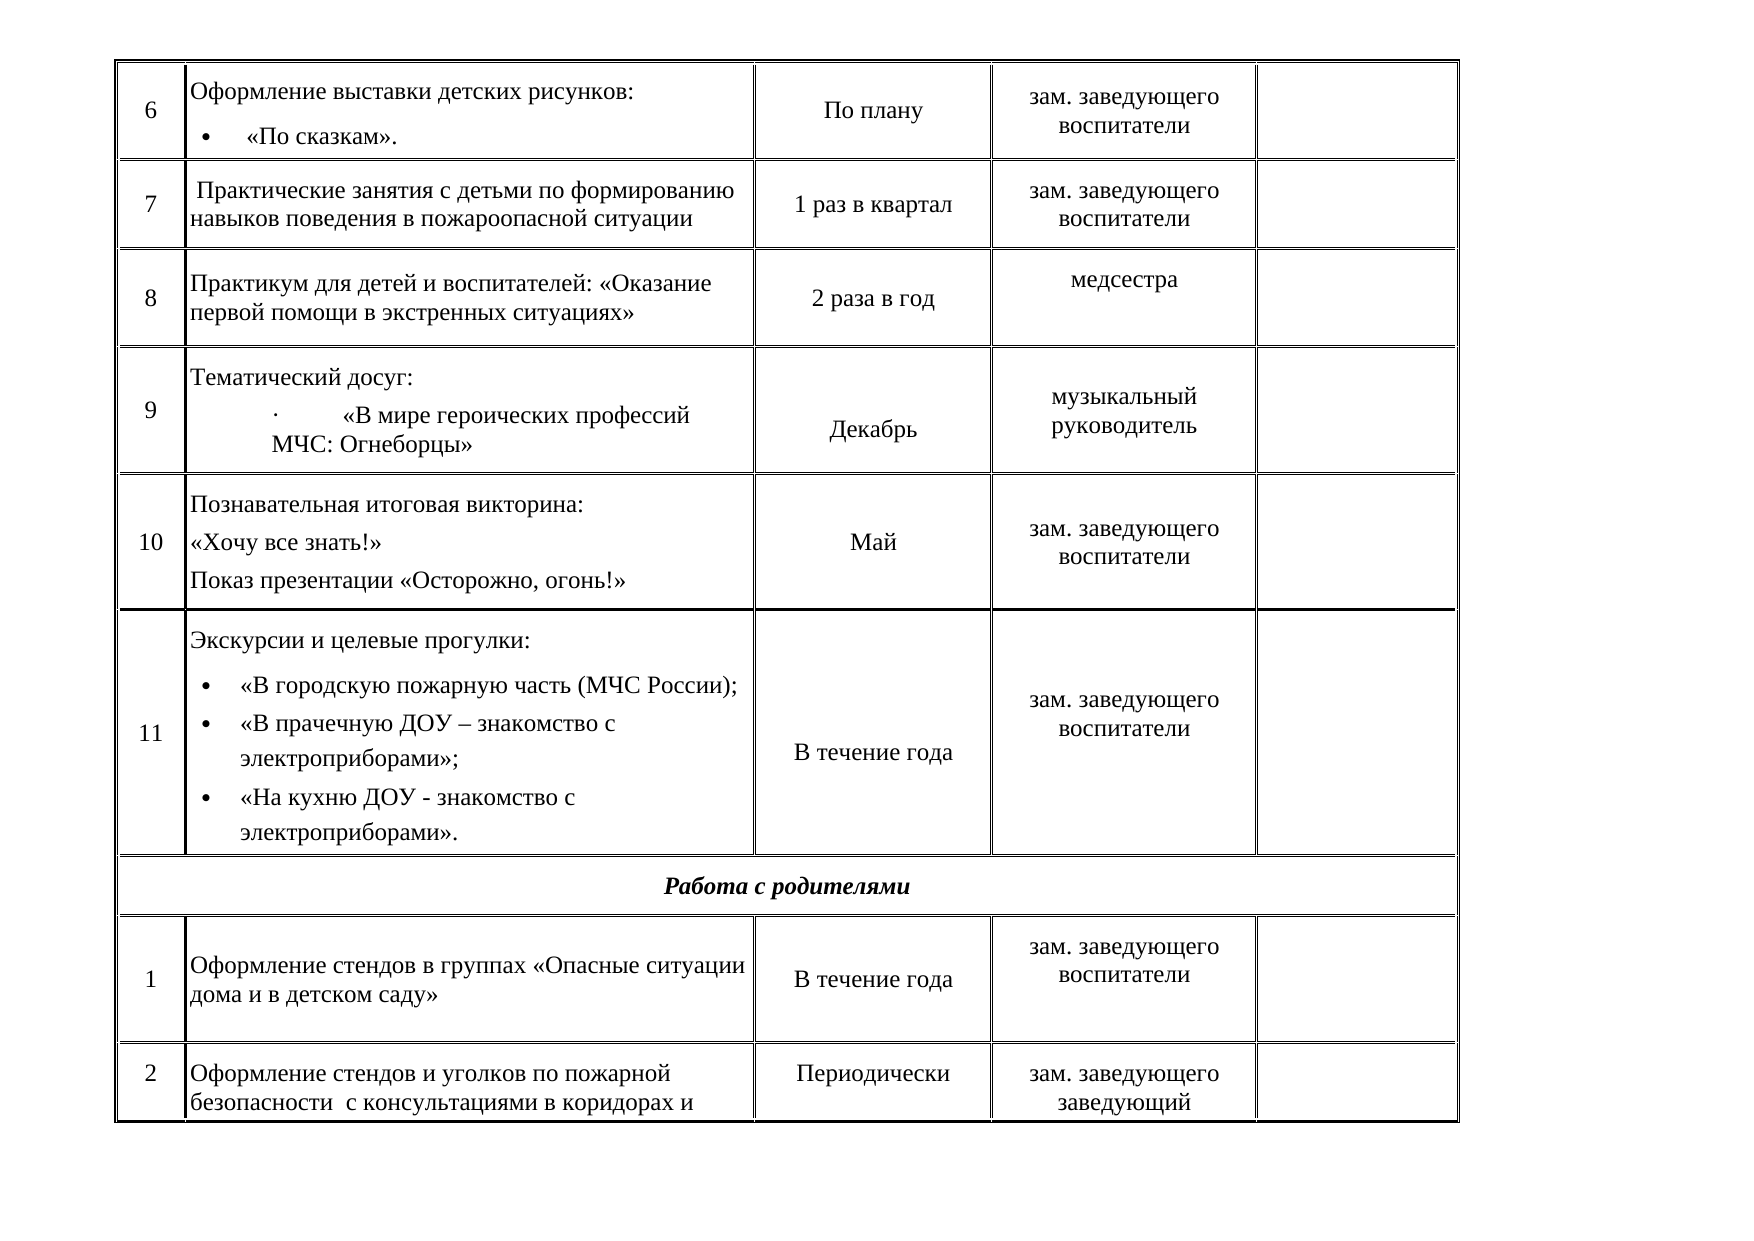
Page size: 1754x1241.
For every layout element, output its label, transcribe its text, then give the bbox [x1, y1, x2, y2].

table_cell Оформление стендов в группах «Опасные ситуации дома и в детском саду» [187, 917, 753, 1041]
table_cell [1257, 1041, 1458, 1120]
table_cell зам. заведующего воспитатели [992, 63, 1257, 157]
table_cell Познавательная итоговая викторина: «Хочу все знать!» Показ презентации «Осторожно, огонь!» [187, 475, 753, 608]
table_cell [1258, 345, 1457, 472]
table_cell [1258, 158, 1457, 246]
table_cell Декабрь [756, 348, 990, 472]
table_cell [992, 1044, 1257, 1120]
table_cell [1258, 914, 1457, 1041]
table_cell В течение года [756, 611, 990, 853]
table_cell [1258, 608, 1458, 853]
table_cell 11 [116, 608, 184, 853]
table_cell Работа с родителями [118, 854, 1457, 913]
table_cell Тематический досуг: · «В мире героических профессий МЧС: Огнеборцы» [187, 348, 753, 472]
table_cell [185, 1044, 755, 1120]
table_cell 9 [118, 345, 184, 472]
table_cell 1 раз в квартал [756, 161, 990, 246]
table_cell В течение года [756, 917, 990, 1041]
table_cell 6 [118, 63, 185, 157]
table_cell Май [756, 475, 990, 608]
table_cell медсестра [993, 250, 1255, 344]
table_cell [1257, 63, 1457, 157]
table_cell зам. заведующего воспитатели [993, 161, 1255, 246]
table_cell 2 [116, 1041, 185, 1120]
table_cell 1 [118, 914, 184, 1041]
table_cell зам. заведующего воспитатели [993, 917, 1255, 1041]
table_cell [1258, 246, 1457, 344]
table_cell Периодически [755, 1044, 992, 1120]
table_cell Практические занятия с детьми по формированию навыков поведения в пожароопасной ситуации [187, 161, 753, 246]
table_cell 7 [118, 158, 184, 246]
table_cell Оформление выставки детских рисунков: «По сказкам». [185, 63, 755, 157]
table_cell зам. заведующего воспитатели [993, 611, 1255, 853]
table_cell По плану [755, 63, 992, 157]
table_cell Экскурсии и целевые прогулки: «В городскую пожарную часть (МЧС России); «В прачечную ДОУ – знакомство с электроприборами»; «На кухню ДОУ - знакомство с электроприборами». [187, 611, 753, 853]
table_cell 2 раза в год [756, 250, 990, 344]
table_cell 10 [116, 472, 185, 608]
table_cell зам. заведующего воспитатели [993, 475, 1255, 608]
table_cell [1257, 472, 1458, 608]
table_cell 8 [118, 246, 184, 344]
table_cell Практикум для детей и воспитателей: «Оказание первой помощи в экстренных ситуациях» [187, 250, 753, 344]
table_cell музыкальный руководитель [993, 348, 1255, 472]
